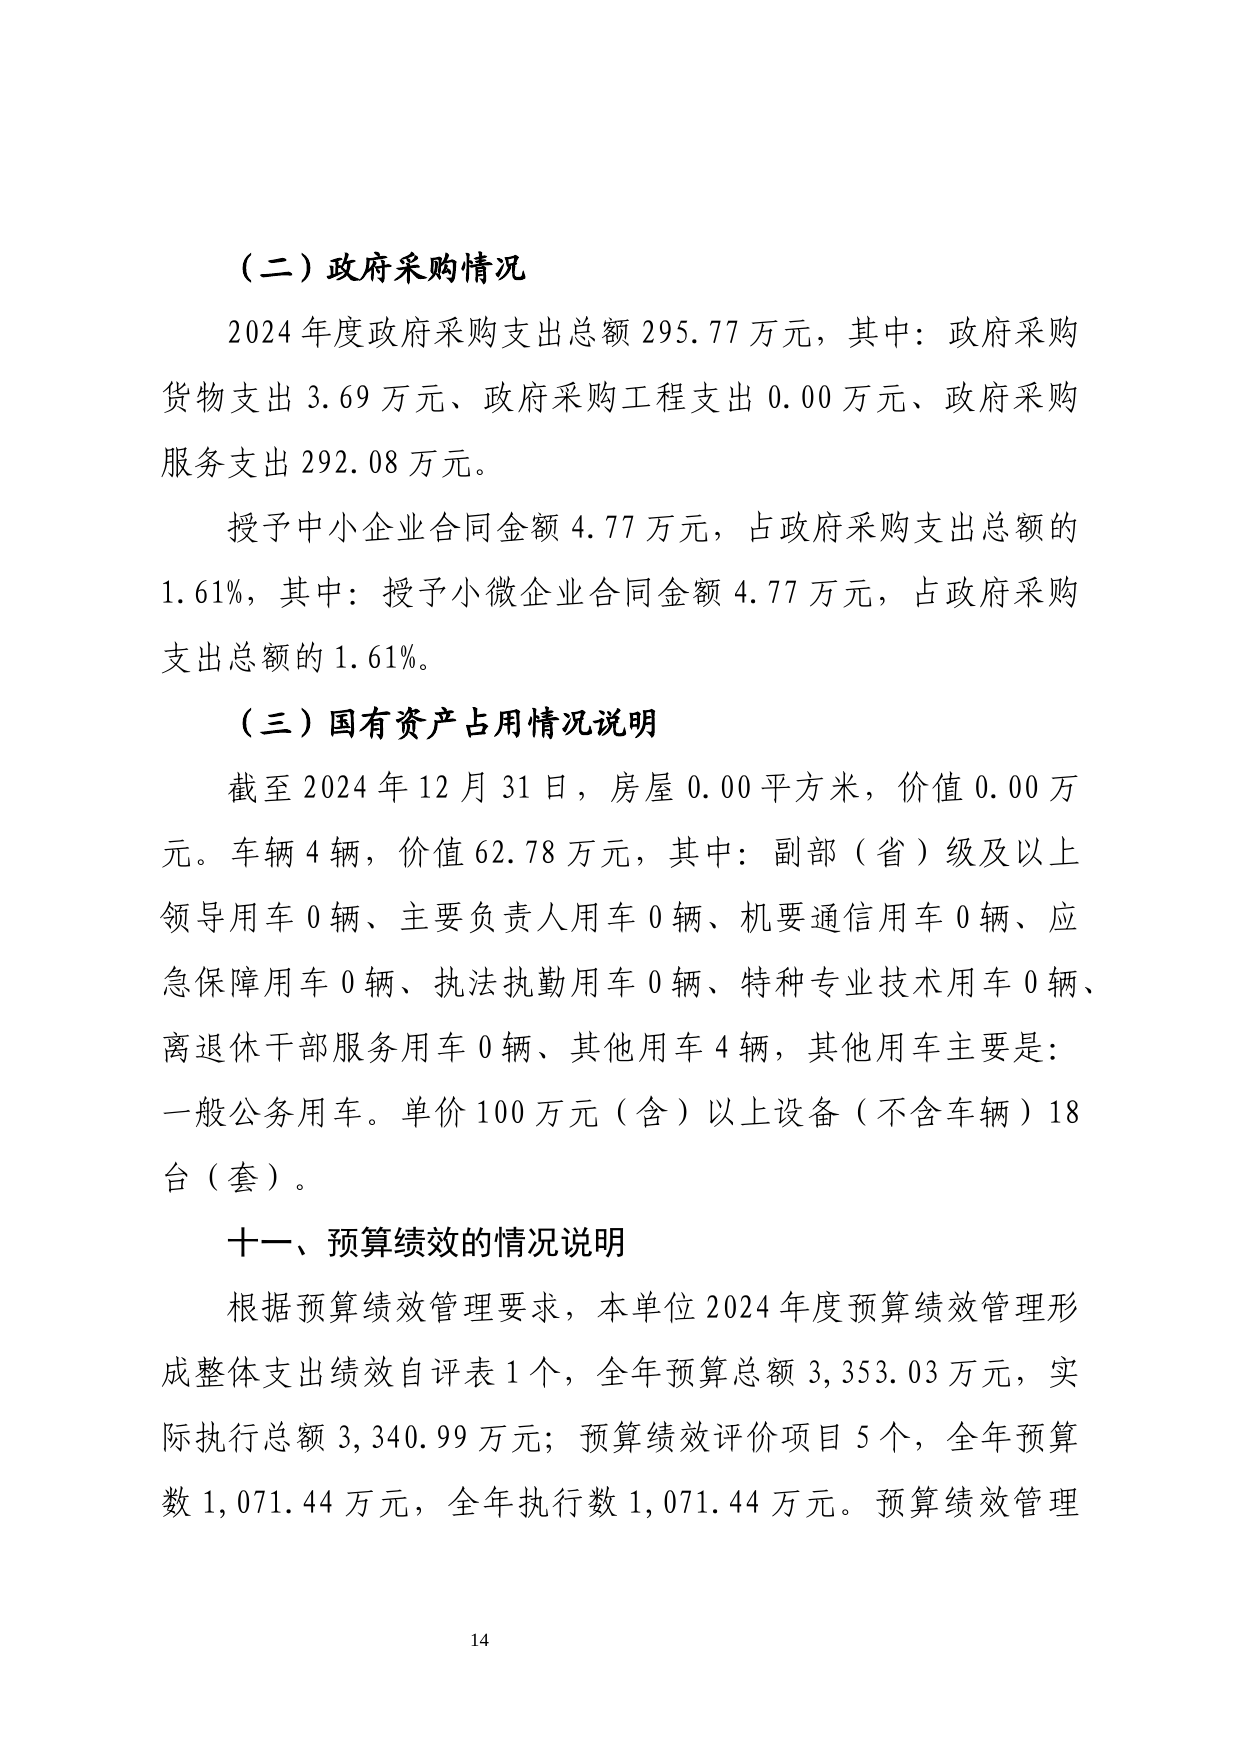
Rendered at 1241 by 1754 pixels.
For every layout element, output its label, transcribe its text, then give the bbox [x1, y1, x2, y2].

text 2024年度政府采购支出总额295.77万元，其中：政府采购货物支出3.69万元、政府采购工程支出0.00万元、政府采购服务支出292.08万元。 [159, 298, 1081, 493]
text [159, 1273, 1081, 1533]
text （二）政府采购情况 [159, 233, 1081, 298]
text 授予中小企业合同金额4.77万元，占政府采购支出总额的1.61%，其中：授予小微企业合同金额4.77万元，占政府采购支出总额的1.61%。 [159, 493, 1081, 688]
text （三）国有资产占用情况说明 [159, 688, 1081, 753]
text 十一、预算绩效的情况说明 [159, 1208, 1081, 1273]
text 截至2024年12月31日，房屋0.00平方米，价值0.00万元。车辆4辆，价值62.78万元，其中：副部（省）级及以上领导用车0辆、主要负责人用车0辆、机要通信用车0辆、应急保障用车0辆、执法执勤用车0辆、特种专业技术用车0辆、离退休干部服务用车0辆、其他用车4辆，其他用车主要是：一般公务用车。单价100万元（含）以上设备（不含车辆）18台（套）。 [159, 753, 1081, 1208]
